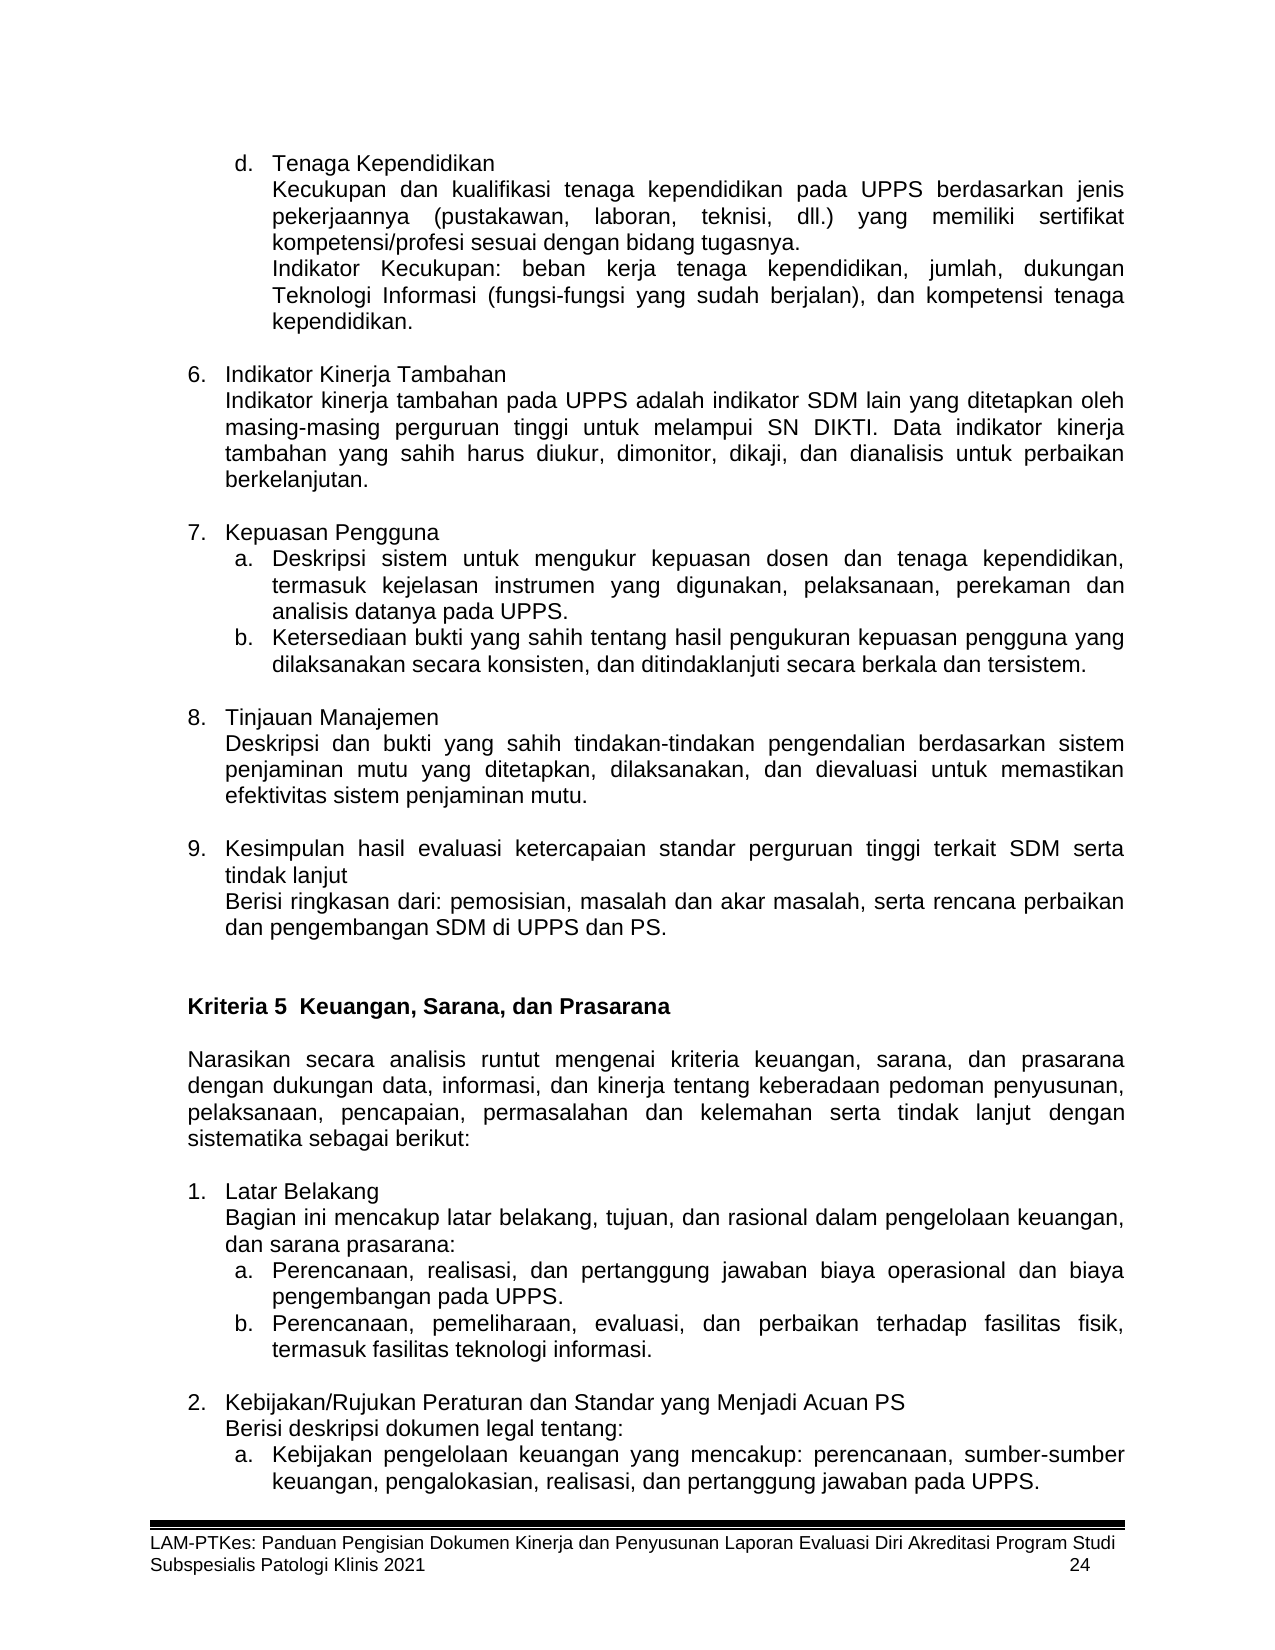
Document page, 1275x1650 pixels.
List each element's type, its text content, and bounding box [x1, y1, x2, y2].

text Indikator Kecukupan: beban kerja tenaga kependidikan, jumlah, dukungan Teknologi Informasi (fungsi-fungsi yang sudah berjalan), dan kompetensi tenaga kependidikan. [272, 255, 1125, 334]
text Bagian ini mencakup latar belakang, tujuan, dan rasional dalam pengelolaan keuangan, dan sarana prasarana: [225, 1204, 1125, 1257]
list Deskripsi sistem untuk mengukur kepuasan dosen dan tenaga kependidikan, termasuk kejelasan instrumen yang digunakan, pelaksanaan, perekaman dan analisis datanya pada UPPS. [234, 545, 1125, 624]
list Tinjauan Manajemen [187, 703, 1125, 730]
subtitle Kriteria 5 Keuangan, Sarana, dan Prasarana [187, 993, 1125, 1020]
text Narasikan secara analisis runtut mengenai kriteria keuangan, sarana, dan prasarana dengan dukungan data, informasi, dan kinerja tentang keberadaan pedoman penyusunan, pelaksanaan, pencapaian, permasalahan dan kelemahan serta tindak lanjut dengan sistematika sebagai berikut: [187, 1046, 1125, 1151]
list Perencanaan, pemeliharaan, evaluasi, dan perbaikan terhadap fasilitas fisik, termasuk fasilitas teknologi informasi. [234, 1309, 1125, 1362]
list Kesimpulan hasil evaluasi ketercapaian standar perguruan tinggi terkait SDM serta tindak lanjut [187, 835, 1125, 888]
text Indikator kinerja tambahan pada UPPS adalah indikator SDM lain yang ditetapkan oleh masing-masing perguruan tinggi untuk melampui SN DIKTI. Data indikator kinerja tambahan yang sahih harus diukur, dimonitor, dikaji, dan dianalisis untuk perbaikan berkelanjutan. [225, 387, 1125, 493]
list Ketersediaan bukti yang sahih tentang hasil pengukuran kepuasan pengguna yang dilaksanakan secara konsisten, dan ditindaklanjuti secara berkala dan tersistem. [234, 624, 1125, 677]
list Indikator Kinerja Tambahan [187, 361, 1125, 387]
text Berisi ringkasan dari: pemosisian, masalah dan akar masalah, serta rencana perbaikan dan pengembangan SDM di UPPS dan PS. [225, 888, 1125, 941]
text Berisi deskripsi dokumen legal tentang: [225, 1415, 1125, 1441]
text Deskripsi dan bukti yang sahih tindakan-tindakan pengendalian berdasarkan sistem penjaminan mutu yang ditetapkan, dilaksanakan, dan dievaluasi untuk memastikan efektivitas sistem penjaminan mutu. [225, 730, 1125, 809]
list Latar Belakang [187, 1178, 1125, 1204]
text Kecukupan dan kualifikasi tenaga kependidikan pada UPPS berdasarkan jenis pekerjaannya (pustakawan, laboran, teknisi, dll.) yang memiliki sertifikat kompetensi/profesi sesuai dengan bidang tugasnya. [272, 176, 1125, 255]
list Kebijakan pengelolaan keuangan yang mencakup: perencanaan, sumber-sumber keuangan, pengalokasian, realisasi, dan pertanggung jawaban pada UPPS. [234, 1441, 1125, 1494]
list Perencanaan, realisasi, dan pertanggung jawaban biaya operasional dan biaya pengembangan pada UPPS. [234, 1257, 1125, 1309]
list Kebijakan/Rujukan Peraturan dan Standar yang Menjadi Acuan PS [187, 1389, 1125, 1415]
list Tenaga Kependidikan [234, 150, 1125, 176]
list Kepuasan Pengguna [187, 519, 1125, 545]
